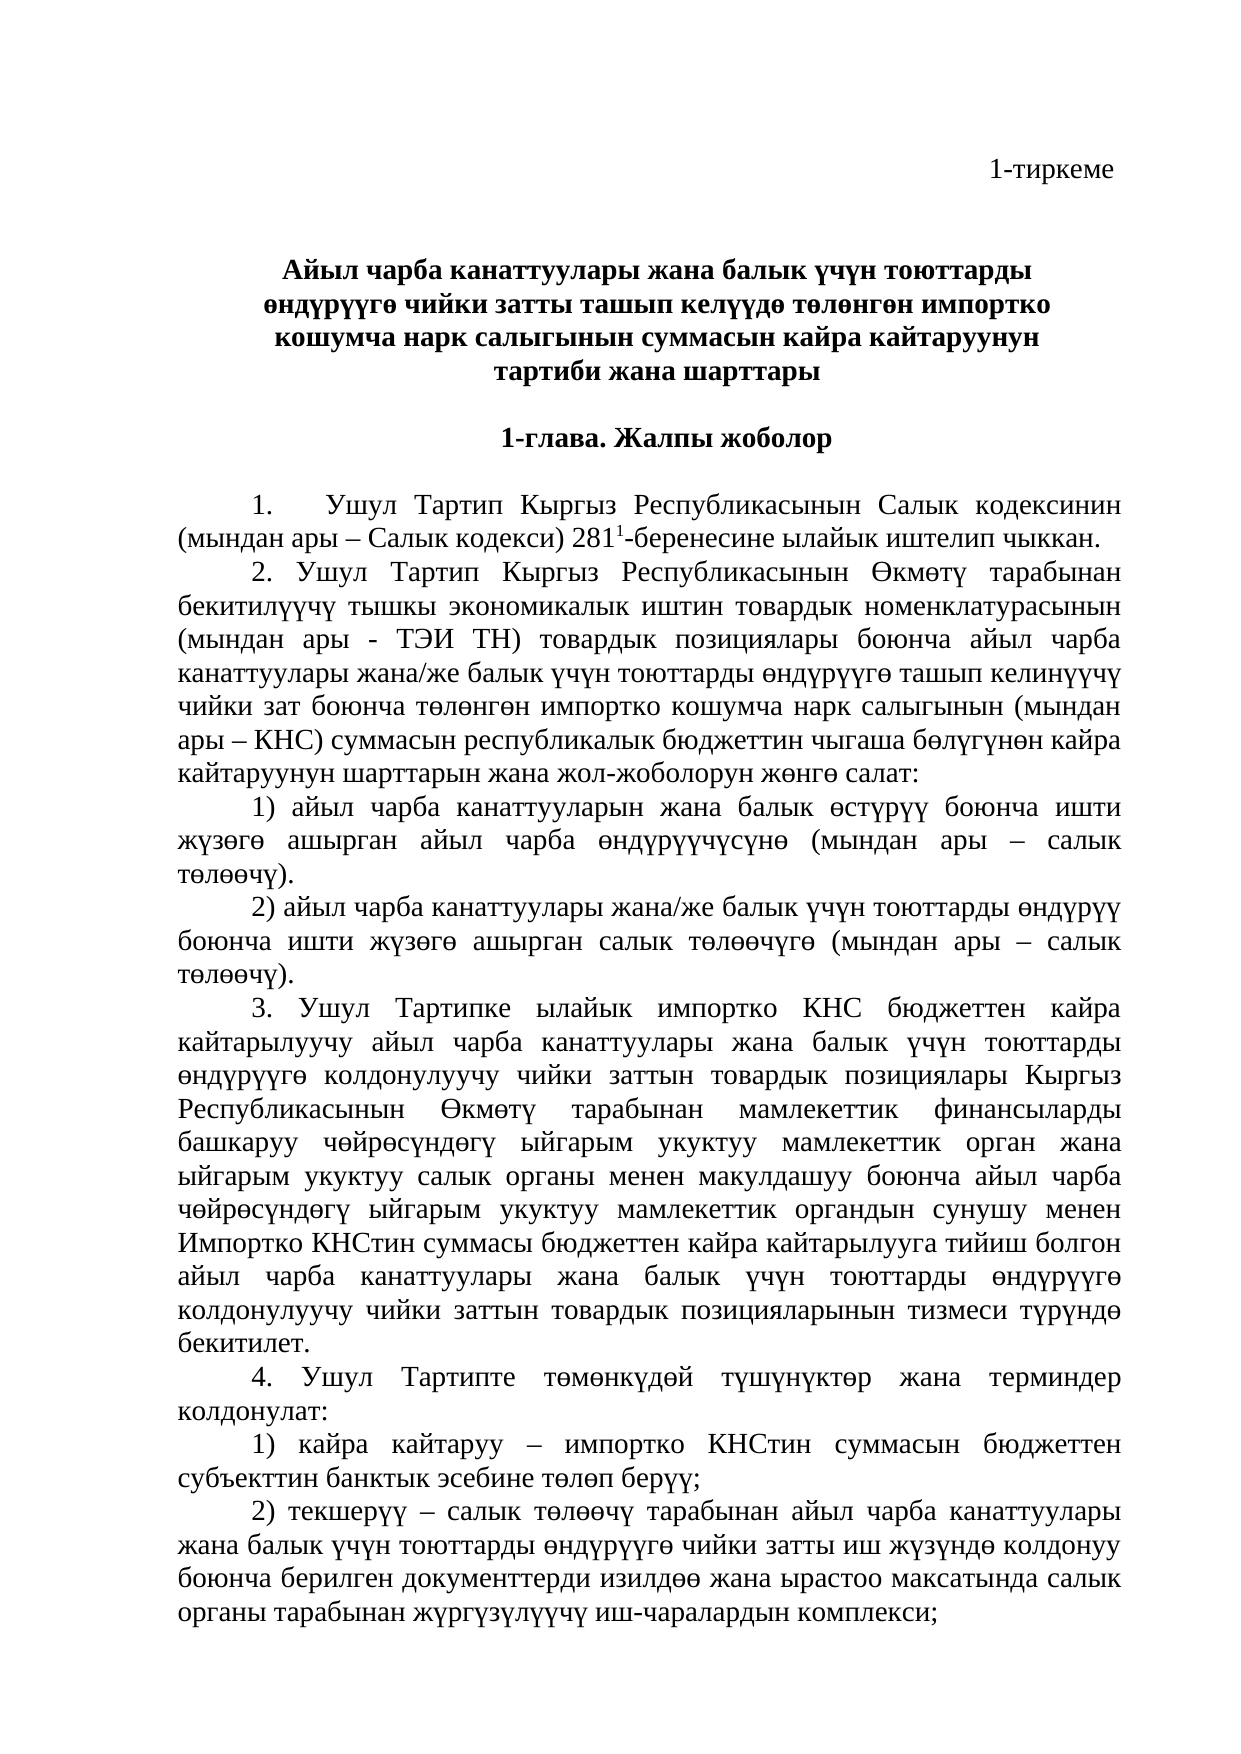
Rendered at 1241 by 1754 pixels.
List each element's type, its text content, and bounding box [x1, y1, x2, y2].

list 1) кайра кайтаруу – импортко КНСтин суммасын бюджеттен субъекттин банктык эсебине төлөп берүү; [177, 1426, 1122, 1493]
text 4. Ушул Тартипте төмөнкүдөй түшүнүктөр жана терминдер колдонулат: [177, 1359, 1122, 1426]
text 1-тиркеме [915, 152, 1122, 185]
text 1-глава. Жалпы жоболор [177, 420, 1122, 453]
list 2) текшерүү – салык төлөөчү тарабынан айыл чарба канаттуулары жана балык үчүн тоюттарды өндүрүүгө чийки затты иш жүзүндө колдонуу боюнча берилген документтерди изилдөө жана ырастоо максатында салык органы тарабынан жүргүзүлүүчү иш-чаралардын комплекси; [177, 1493, 1122, 1627]
text 1) айыл чарба канаттууларын жана балык өстүрүү боюнча ишти жүзөгө ашырган айыл чарба өндүрүүчүсүнө (мындан ары – салык төлөөчү). [177, 789, 1122, 889]
list Ушул Тартип Кыргыз Республикасынын Салык кодексинин (мындан ары – Салык кодекси) 2811-беренесине ылайык иштелип чыккан. [177, 487, 1122, 554]
text 2. Ушул Тартип Кыргыз Республикасынын Өкмөтү тарабынан бекитилүүчү тышкы экономикалык иштин товардык номенклатурасынын (мындан ары - ТЭИ ТН) товардык позициялары боюнча айыл чарба канаттуулары жана/же балык үчүн тоюттарды өндүрүүгө ташып келинүүчү чийки зат боюнча төлөнгөн импортко кошумча нарк салыгынын (мындан ары – КНС) суммасын республикалык бюджеттин чыгаша бөлүгүнөн кайра кайтаруунун шарттарын жана жол-жоболорун жөнгө салат: [177, 554, 1122, 789]
text 3. Ушул Тартипке ылайык импортко КНС бюджеттен кайра кайтарылуучу айыл чарба канаттуулары жана балык үчүн тоюттарды өндүрүүгө колдонулуучу чийки заттын товардык позициялары Кыргыз Республикасынын Өкмөтү тарабынан мамлекеттик финансыларды башкаруу чөйрөсүндөгү ыйгарым укуктуу мамлекеттик орган жана ыйгарым укуктуу салык органы менен макулдашуу боюнча айыл чарба чөйрөсүндөгү ыйгарым укуктуу мамлекеттик органдын сунушу менен Импортко КНСтин суммасы бюджеттен кайра кайтарылууга тийиш болгон айыл чарба канаттуулары жана балык үчүн тоюттарды өндүрүүгө колдонулуучу чийки заттын товардык позицияларынын тизмеси түрүндө бекитилет. [177, 990, 1122, 1359]
text Айыл чарба канаттуулары жана балык үчүн тоюттарды өндүрүүгө чийки затты ташып келүүдө төлөнгөн импортко кошумча нарк салыгынын суммасын кайра кайтаруунун тартиби жана шарттары [222, 252, 1093, 386]
text 2) айыл чарба канаттуулары жана/же балык үчүн тоюттарды өндүрүү боюнча ишти жүзөгө ашырган салык төлөөчүгө (мындан ары – салык төлөөчү). [177, 889, 1122, 990]
